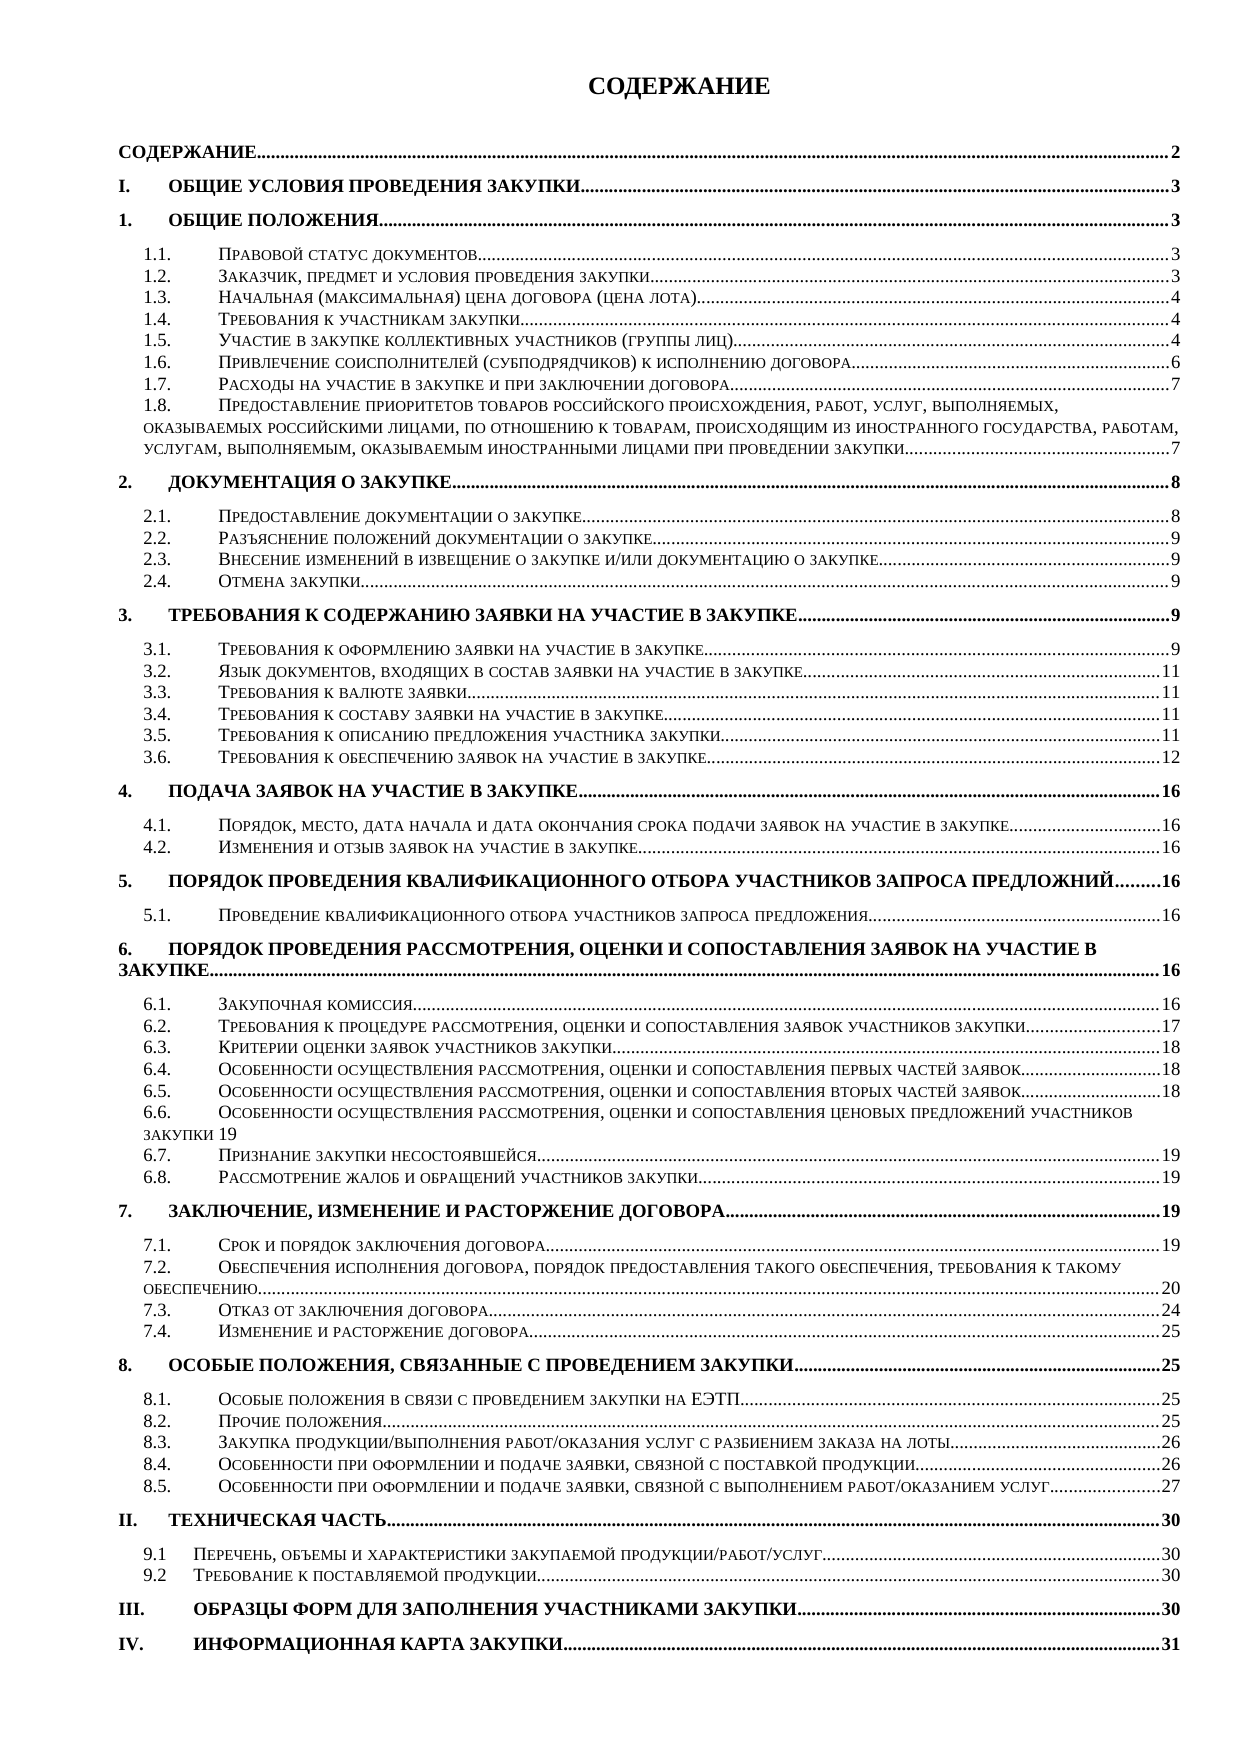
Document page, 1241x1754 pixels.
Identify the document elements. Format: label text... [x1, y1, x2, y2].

text 3. ТРЕБОВАНИЯ К СОДЕРЖАНИЮ ЗАЯВКИ НА УЧАСТИЕ В ЗАКУПКЕ 9 [118, 604, 1181, 626]
text 7.3. Отказ от заключения договора 24 [143, 1299, 1181, 1320]
text 6.4. Особенности осуществления рассмотрения, оценки и сопоставления первых частей заявок 18 [143, 1058, 1181, 1079]
text 2.1. Предоставление документации о закупке 8 [143, 505, 1181, 527]
text 1.4. Требования к участникам закупки 4 [143, 308, 1181, 329]
text 5. ПОРЯДОК ПРОВЕДЕНИЯ КВАЛИФИКАЦИОННОГО ОТБОРА УЧАСТНИКОВ ЗАПРОСА ПРЕДЛОЖНИЙ 16 [118, 869, 1181, 891]
text 7.2. Обеспечения исполнения договора, порядок предоставления такого обеспечения, требования к такому обеспечению 20 [143, 1256, 1181, 1299]
text 1.6. Привлечение соисполнителей (субподрядчиков) к исполнению договора 6 [143, 351, 1181, 372]
text 7. ЗАКЛЮЧЕНИЕ, ИЗМЕНЕНИЕ И РАСТОРЖЕНИЕ ДОГОВОРА 19 [118, 1200, 1181, 1221]
text 6.6. Особенности осуществления рассмотрения, оценки и сопоставления ценовых предложений участников закупки 19 [143, 1101, 1181, 1144]
text 4.2. Изменения и отзыв заявок на участие в закупке 16 [143, 836, 1181, 857]
text IV. ИНФОРМАЦИОННАЯ КАРТА ЗАКУПКИ 31 [118, 1632, 1181, 1654]
text СОДЕРЖАНИЕ 2 [118, 141, 1181, 162]
text 6.2. Требования к процедуре рассмотрения, оценки и сопоставления заявок участников закупки 17 [143, 1015, 1181, 1036]
text 8.5. Особенности при оформлении и подаче заявки, связной с выполнением работ/оказанием услуг. 27 [143, 1474, 1181, 1496]
text 2.2. Разъяснение положений документации о закупке 9 [143, 527, 1181, 548]
text 8.4. Особенности при оформлении и подаче заявки, связной с поставкой продукции 26 [143, 1453, 1181, 1474]
text 9.1 Перечень, объемы и характеристики закупаемой продукции/работ/услуг 30 [143, 1543, 1181, 1564]
text 8. ОСОБЫЕ ПОЛОЖЕНИЯ, СВЯЗАННЫЕ С ПРОВЕДЕНИЕМ ЗАКУПКИ 25 [118, 1354, 1181, 1376]
text 3.1. Требования к оформлению заявки на участие в закупке 9 [143, 638, 1181, 659]
text 2. ДОКУМЕНТАЦИЯ О ЗАКУПКЕ 8 [118, 471, 1181, 493]
text 8.2. Прочие положения 25 [143, 1410, 1181, 1431]
text 8.1. Особые положения в связи с проведением закупки на ЕЭТП 25 [143, 1388, 1181, 1410]
text 8.3. Закупка продукции/выполнения работ/оказания услуг с разбиением заказа на лоты 26 [143, 1431, 1181, 1453]
text 3.5. Требования к описанию предложения участника закупки 11 [143, 724, 1181, 746]
text 3.3. Требования к валюте заявки 11 [143, 681, 1181, 703]
text 6.8. Рассмотрение жалоб и обращений участников закупки 19 [143, 1166, 1181, 1187]
text 6.7. Признание закупки несостоявшейся 19 [143, 1144, 1181, 1166]
text 3.6. Требования к обеспечению заявок на участие в закупке 12 [143, 746, 1181, 767]
text 3.2. Язык документов, входящих в состав заявки на участие в закупке 11 [143, 659, 1181, 681]
text 1.8. Предоставление приоритетов товаров российского происхождения, работ, услуг, выполняемых, оказываемых российскими лицами, по отношению к товарам, происходящим из иностранного государства, работам, услугам, выполняемым, оказываемым иностранными лицами при проведении закупки 7 [143, 394, 1181, 459]
text 4.1. Порядок, место, дата начала и дата окончания срока подачи заявок на участие в закупке 16 [143, 814, 1181, 836]
text II. ТЕХНИЧЕСКАЯ ЧАСТЬ 30 [118, 1509, 1181, 1530]
text 1.5. Участие в закупке коллективных участников (группы лиц) 4 [143, 329, 1181, 351]
text 3.4. Требования к составу заявки на участие в закупке 11 [143, 703, 1181, 724]
text 7.4. Изменение и расторжение договора 25 [143, 1320, 1181, 1342]
subtitle СОДЕРЖАНИЕ [177, 71, 1181, 99]
text 2.4. Отмена закупки 9 [143, 570, 1181, 591]
text 1.3. Начальная (максимальная) цена договора (цена лота) 4 [143, 286, 1181, 308]
text 1.7. Расходы на участие в закупке и при заключении договора 7 [143, 372, 1181, 394]
text 2.3. Внесение изменений в извещение о закупке и/или документацию о закупке 9 [143, 548, 1181, 570]
text 1. ОБЩИЕ ПОЛОЖЕНИЯ 3 [118, 209, 1181, 231]
text 9.2 Требование к поставляемой продукции 30 [143, 1564, 1181, 1586]
text 4. ПОДАЧА ЗАЯВОК НА УЧАСТИЕ В ЗАКУПКЕ 16 [118, 780, 1181, 801]
text 1.2. Заказчик, предмет и условия проведения закупки. 3 [143, 264, 1181, 286]
text 1.1. Правовой статус документов 3 [143, 243, 1181, 264]
text 6.5. Особенности осуществления рассмотрения, оценки и сопоставления вторых частей заявок 18 [143, 1079, 1181, 1101]
text I. ОБЩИЕ УСЛОВИЯ ПРОВЕДЕНИЯ закупки 3 [118, 175, 1181, 196]
text 6.1. Закупочная комиссия 16 [143, 993, 1181, 1015]
text 6. ПОРЯДОК ПРОВЕДЕНИЯ РАССМОТРЕНИЯ, ОЦЕНКИ И СОПОСТАВЛЕНИЯ ЗАЯВОК НА УЧАСТИЕ В ЗАКУПКЕ 16 [118, 938, 1181, 981]
text III. ОБРАЗЦЫ ФОРМ ДЛЯ ЗАПОЛНЕНИЯ УЧАСТНИКАМИ ЗАКУПКИ 30 [118, 1598, 1181, 1620]
text 6.3. Критерии оценки заявок участников закупки 18 [143, 1036, 1181, 1058]
text 7.1. Срок и порядок заключения договора 19 [143, 1234, 1181, 1256]
text 5.1. Проведение квалификационного отбора участников запроса предложения 16 [143, 904, 1181, 925]
